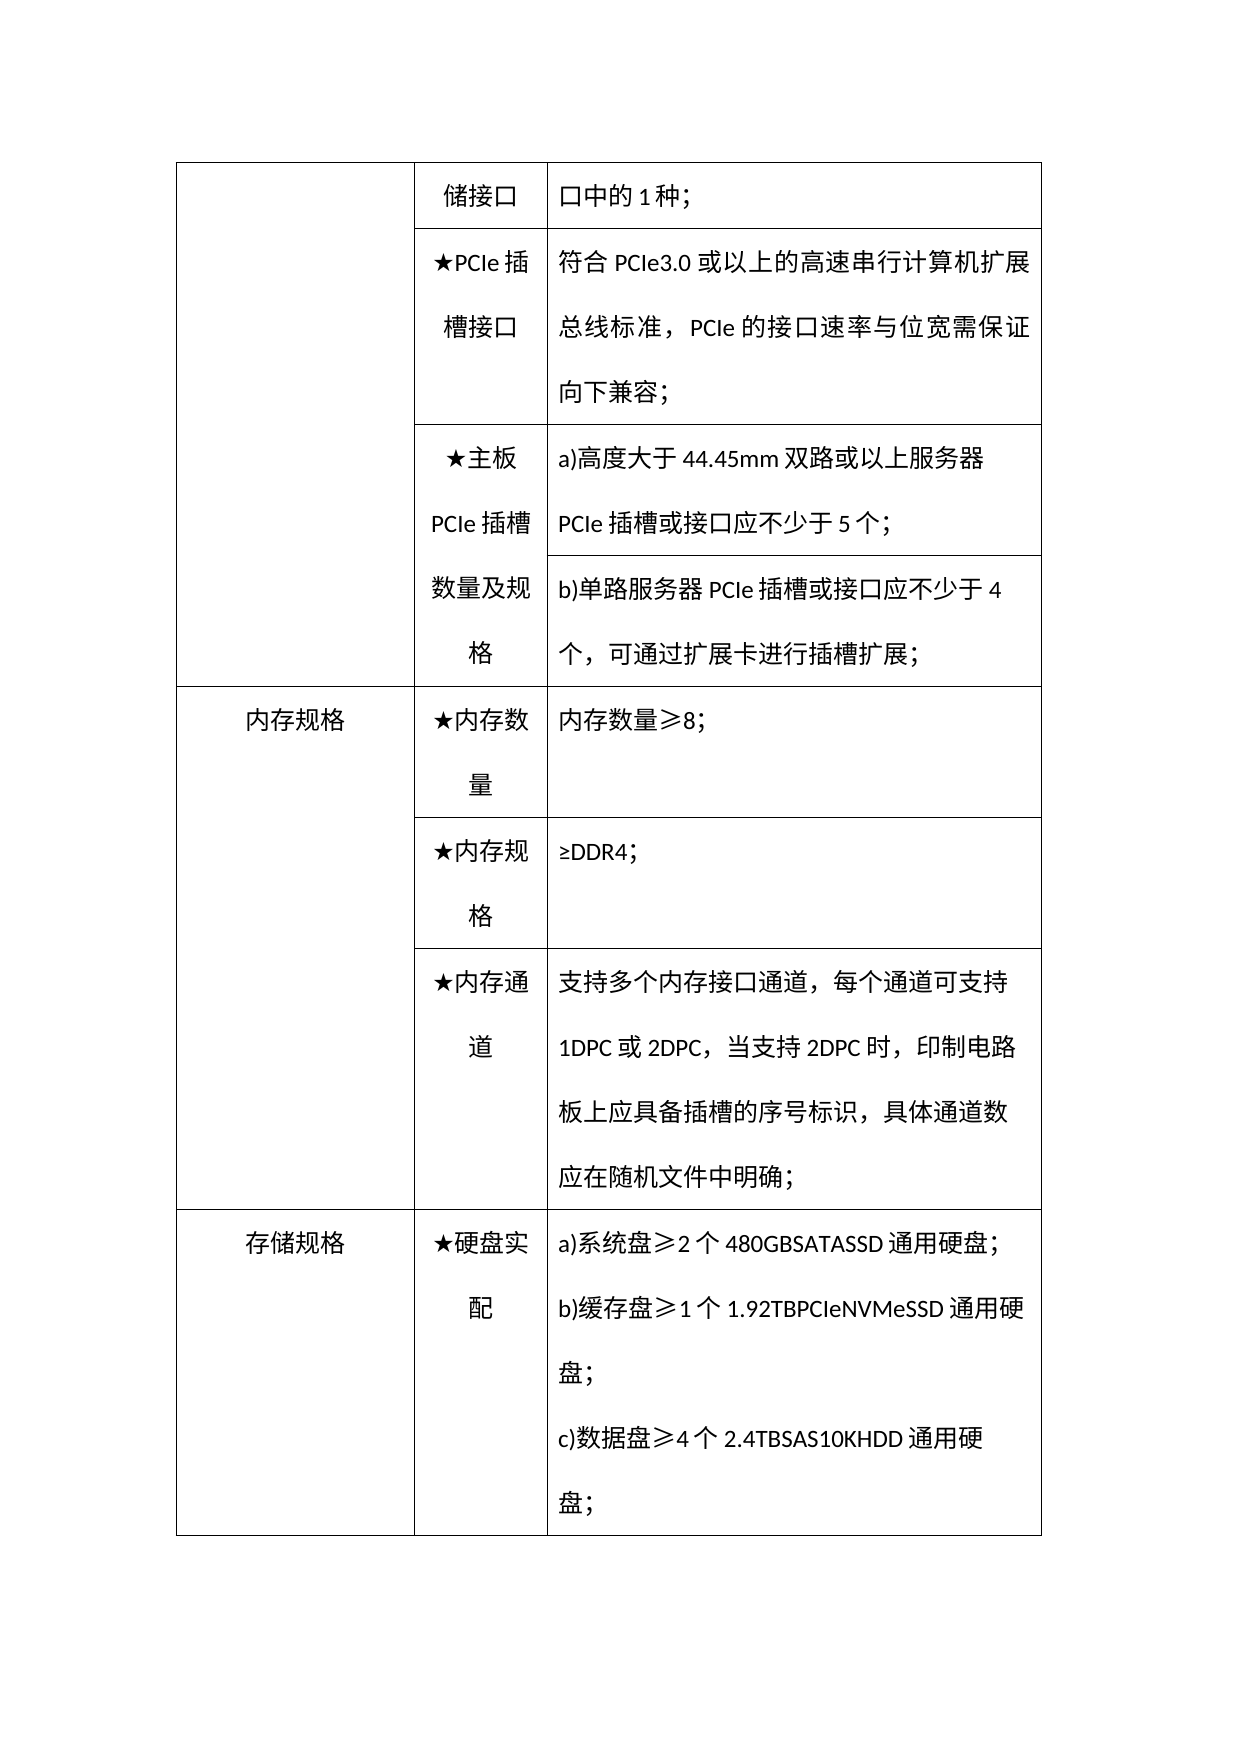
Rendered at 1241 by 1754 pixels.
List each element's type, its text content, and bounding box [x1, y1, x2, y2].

table_cell ★PCIe插槽接口 [415, 229, 547, 424]
table_cell ★内存通道 [415, 949, 547, 1209]
table_cell a)系统盘≥2个480GBSATASSD通用硬盘； b)缓存盘≥1个1.92TBPCIeNVMeSSD通用硬盘； c)数据盘≥4个2.4TBSAS10KHDD通用硬盘； [548, 1210, 1041, 1535]
table_cell ★硬盘实配 [415, 1210, 547, 1535]
table_cell 存储规格 [177, 1210, 414, 1535]
table_cell a)高度大于44.45mm双路或以上服务器PCIe插槽或接口应不少于5个； [548, 425, 1041, 555]
table_cell ★内存规格 [415, 818, 547, 948]
table_cell ★主板存储接口 [415, 163, 547, 228]
table_cell 符合PCIe3.0或以上的高速串行计算机扩展总线标准，PCIe的接口速率与位宽需保证向下兼容； [548, 229, 1041, 424]
table_cell 内存数量≥8； [548, 687, 1041, 817]
table_cell ★内存数量 [415, 687, 547, 817]
table_cell ★主板PCIe插槽数量及规格 [415, 425, 547, 686]
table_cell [548, 163, 1041, 228]
table_cell ≥DDR4； [548, 818, 1041, 948]
table_cell 支持多个内存接口通道，每个通道可支持1DPC或2DPC，当支持2DPC时，印制电路板上应具备插槽的序号标识，具体通道数应在随机文件中明确； [548, 949, 1041, 1209]
table_cell b)单路服务器PCIe插槽或接口应不少于4个，可通过扩展卡进行插槽扩展； [548, 556, 1041, 686]
table_cell 内存规格 [177, 687, 414, 1209]
